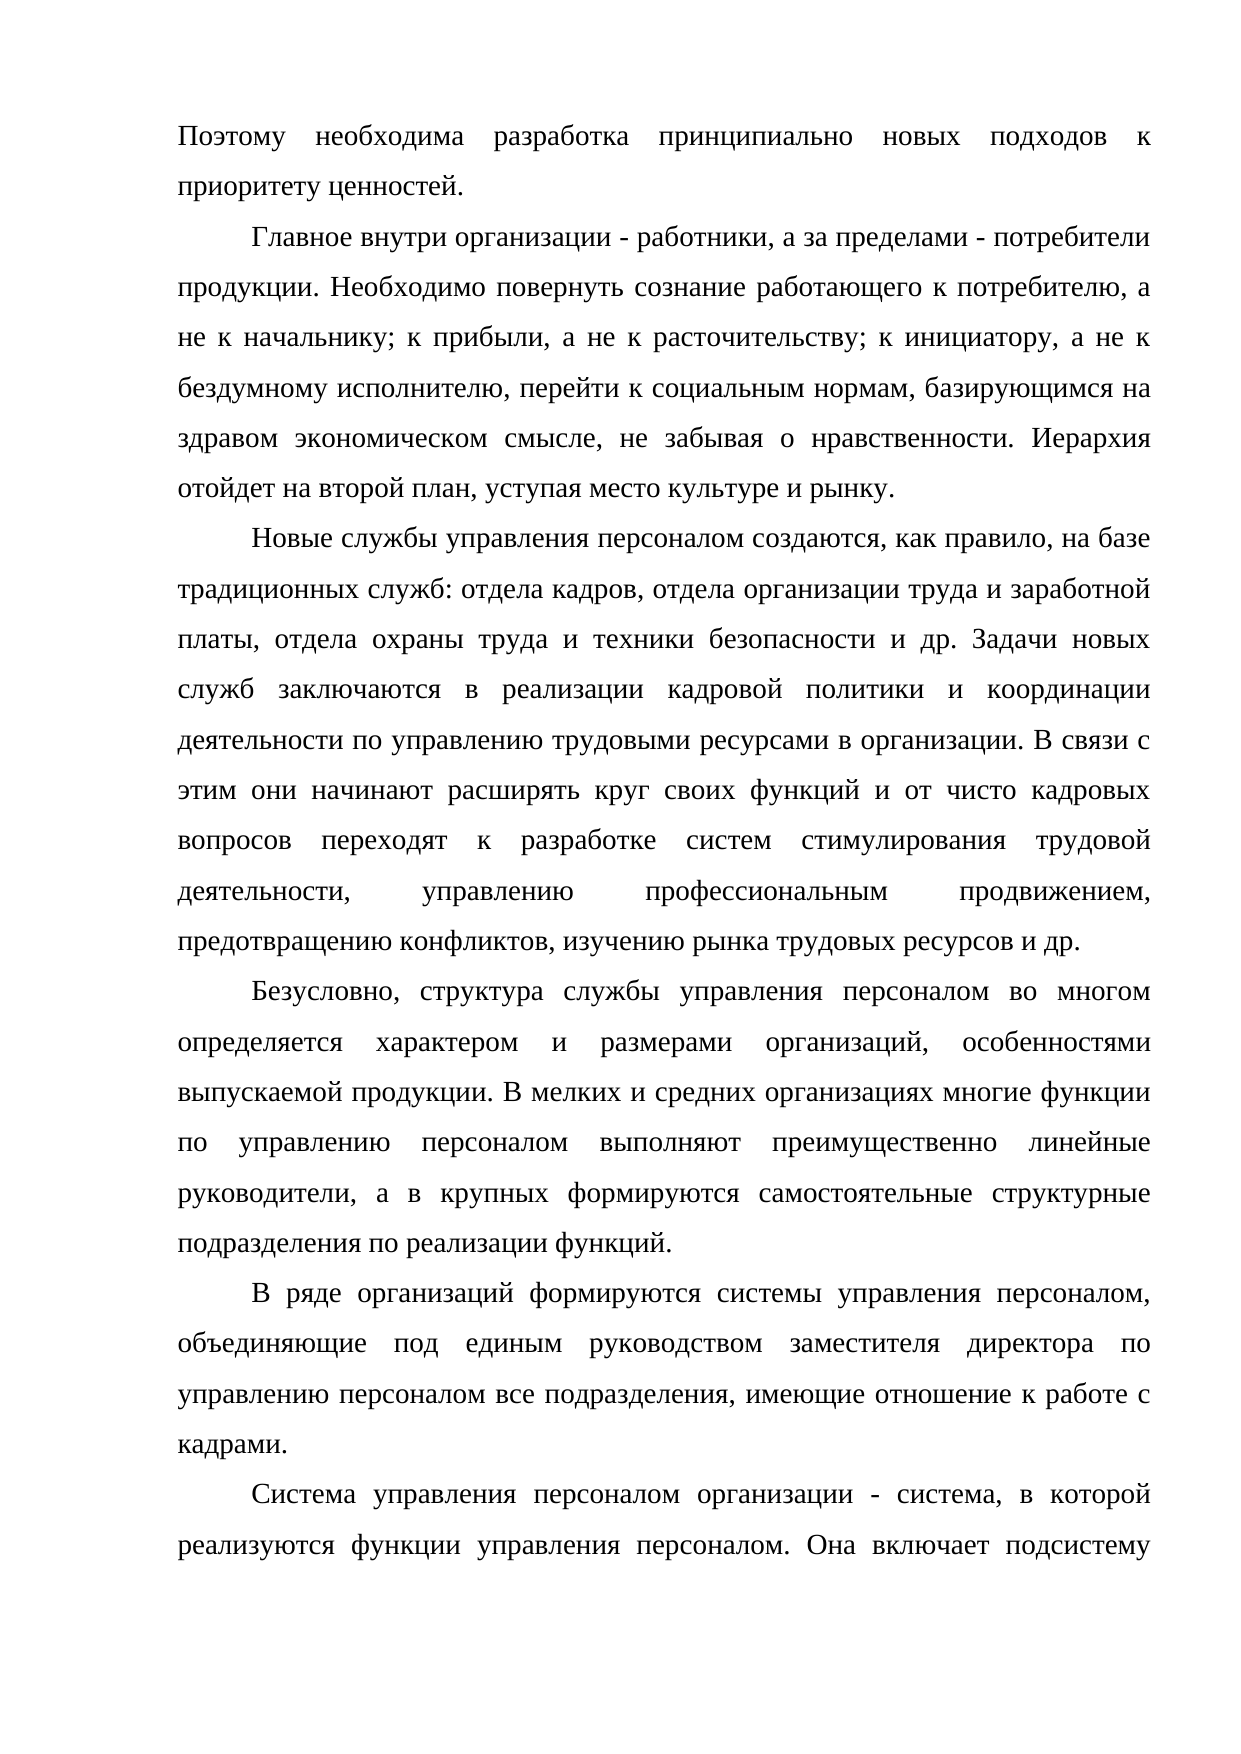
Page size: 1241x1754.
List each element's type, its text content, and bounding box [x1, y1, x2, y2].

text Безусловно, структура службы управления персоналом во многом определяется характером и размерами организаций, особенностями выпускаемой продукции. В мелких и средних организациях многие функции по управлению персоналом выполняют преимущественно линейные руководители, а в крупных формируются самостоятельные структурные подразделения по реализации функций. [177, 973, 1152, 1258]
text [177, 1477, 1152, 1560]
text Главное внутри организации - работники, а за пределами - потребители продукции. Необходимо повернуть сознание работающего к потребителю, а не к начальнику; к прибыли, а не к расточительству; к инициатору, а не к бездумному исполнителю, перейти к социальным нормам, базирующимся на здравом экономическом смысле, не забывая о нравственности. Иерархия отойдет на второй план, уступая место культуре и рынку. [177, 219, 1152, 504]
text В ряде организаций формируются системы управления персоналом, объединяющие под единым руководством заместителя директора по управлению персоналом все подразделения, имеющие отношение к работе с кадрами. [177, 1275, 1152, 1460]
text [177, 118, 1152, 202]
text Новые службы управления персоналом создаются, как правило, на базе традиционных служб: отдела кадров, отдела организации труда и заработной платы, отдела охраны труда и техники безопасности и др. Задачи новых служб заключаются в реализации кадровой политики и координации деятельности по управлению трудовыми ресурсами в организации. В связи с этим они начинают расширять круг своих функций и от чисто кадровых вопросов переходят к разработке систем стимулирования трудовой деятельности, управлению профессиональным продвижением, предотвращению конфликтов, изучению рынка трудовых ресурсов и др. [177, 521, 1152, 957]
